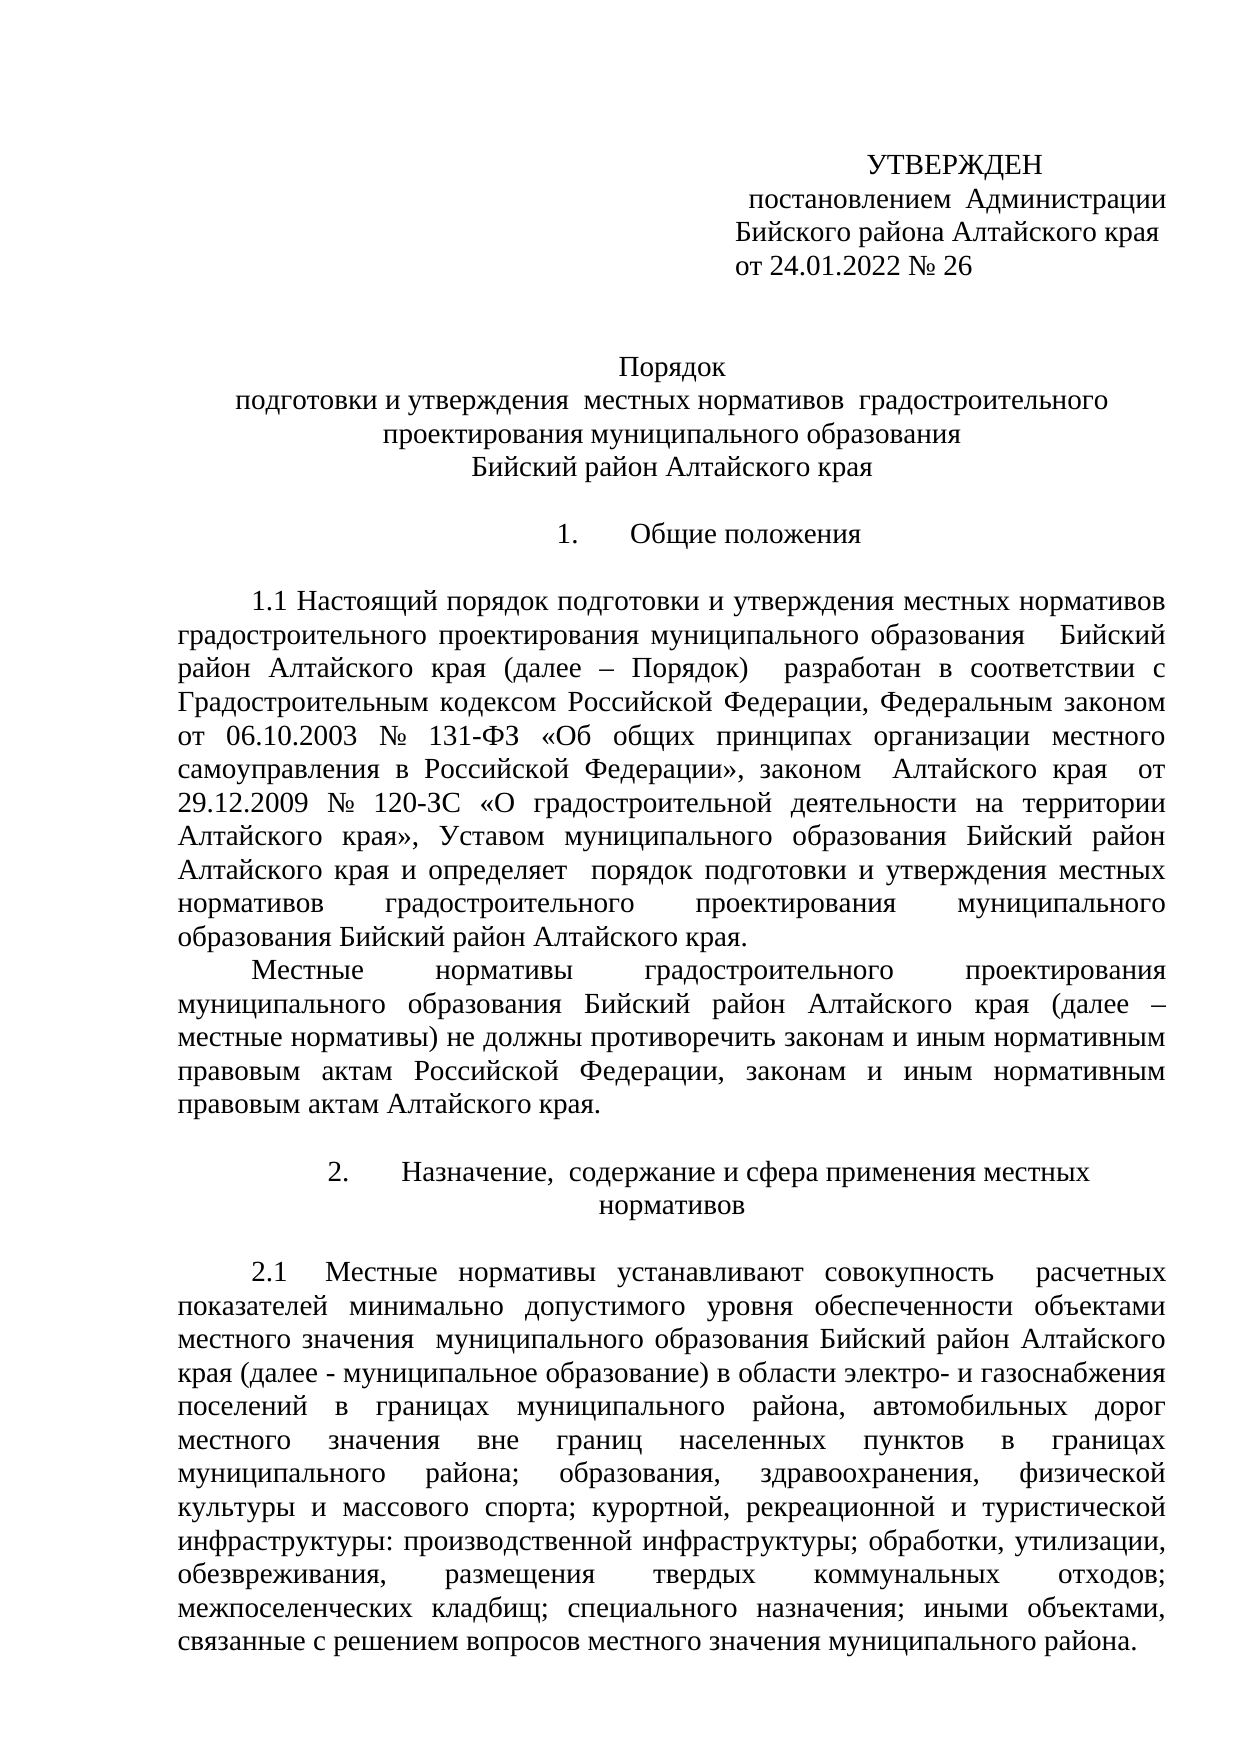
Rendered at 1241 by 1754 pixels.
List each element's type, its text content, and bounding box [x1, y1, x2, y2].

list Местные нормативы устанавливают совокупность расчетных показателей минимально допустимого уровня обеспеченности объектами местного значения муниципального образования Бийский район Алтайского края (далее - муниципальное образование) в области электро- и газоснабжения поселений в границах муниципального района, автомобильных дорог местного значения вне границ населенных пунктов в границах муниципального района; образования, здравоохранения, физической культуры и массового спорта; курортной, рекреационной и туристической инфраструктуры: производственной инфраструктуры; обработки, утилизации, обезвреживания, размещения твердых коммунальных отходов; межпоселенческих кладбищ; специального назначения; иными объектами, связанные с решением вопросов местного значения муниципального района. [177, 1254, 1166, 1657]
text Порядок [177, 349, 1166, 382]
list Местные нормативы градостроительного проектирования муниципального образования Бийский район Алтайского края (далее – местные нормативы) не должны противоречить законам и иным нормативным правовым актам Российской Федерации, законам и иным нормативным правовым актам Алтайского края. [177, 952, 1166, 1120]
text подготовки и утверждения местных нормативов градостроительного проектирования муниципального образования [177, 382, 1166, 449]
table_header УТВЕРЖДЕН постановлением Администрации Бийского района Алтайского края от 24.01.2022 № 26 [724, 148, 1178, 282]
list 1.1 Настоящий порядок подготовки и утверждения местных нормативов градостроительного проектирования муниципального образования Бийский район Алтайского края (далее – Порядок) разработан в соответствии с Градостроительным кодексом Российской Федерации, Федеральным законом от 06.10.2003 № 131-ФЗ «Об общих принципах организации местного самоуправления в Российской Федерации», законом Алтайского края от 29.12.2009 № 120-ЗС «О градостроительной деятельности на территории Алтайского края», Уставом муниципального образования Бийский район Алтайского края и определяет порядок подготовки и утверждения местных нормативов градостроительного проектирования муниципального образования Бийский район Алтайского края. [177, 583, 1166, 952]
list Общие положения [177, 516, 1166, 550]
text Бийский район Алтайского края [177, 449, 1166, 483]
list Назначение, содержание и сфера применения местных нормативов [177, 1154, 1166, 1221]
